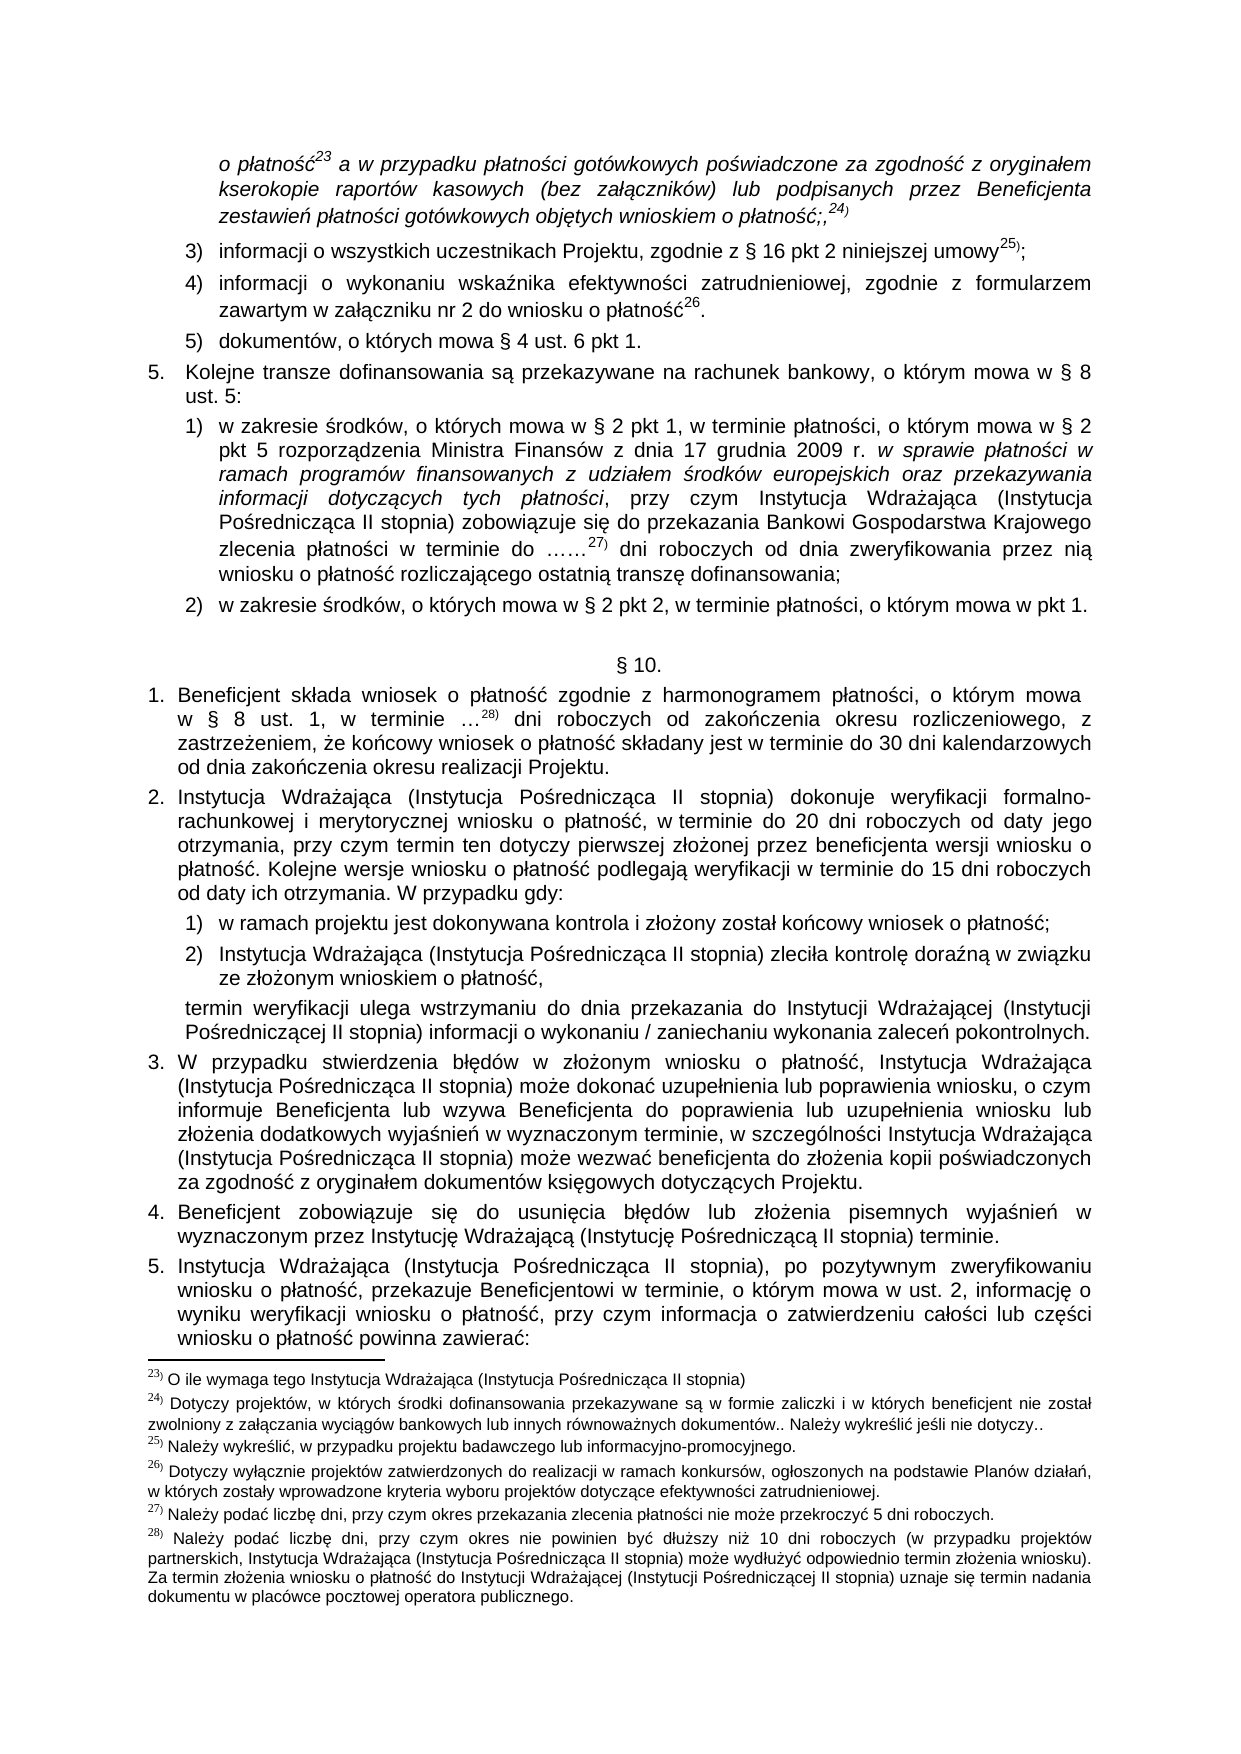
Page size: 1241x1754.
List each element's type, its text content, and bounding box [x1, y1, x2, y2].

text § 10. [185, 653, 1093, 677]
list informacji o wszystkich uczestnikach Projektu, zgodnie z § 16 pkt 2 niniejszej umowy); [185, 235, 1093, 264]
list informacji o wykonaniu wskaźnika efektywności zatrudnieniowej, zgodnie z formularzem zawartym w załączniku nr 2 do wniosku o płatność. [185, 270, 1093, 323]
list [185, 148, 1093, 229]
list Beneficjent zobowiązuje się do usunięcia błędów lub złożenia pisemnych wyjaśnień w wyznaczonym przez Instytucję Wdrażającą (Instytucję Pośredniczącą II stopnia) terminie. [148, 1200, 1093, 1248]
text termin weryfikacji ulega wstrzymaniu do dnia przekazania do Instytucji Wdrażającej (Instytucji Pośredniczącej II stopnia) informacji o wykonaniu / zaniechaniu wykonania zaleceń pokontrolnych. [185, 996, 1093, 1043]
list Instytucja Wdrażająca (Instytucja Pośrednicząca II stopnia) dokonuje weryfikacji formalno-rachunkowej i merytorycznej wniosku o płatność, w terminie do 20 dni roboczych od daty jego otrzymania, przy czym termin ten dotyczy pierwszej złożonej przez beneficjenta wersji wniosku o płatność. Kolejne wersje wniosku o płatność podlegają weryfikacji w terminie do 15 dni roboczych od daty ich otrzymania. W przypadku gdy: [148, 785, 1093, 905]
list Instytucja Wdrażająca (Instytucja Pośrednicząca II stopnia), po pozytywnym zweryfikowaniu wniosku o płatność, przekazuje Beneficjentowi w terminie, o którym mowa w ust. 2, informację o wyniku weryfikacji wniosku o płatność, przy czym informacja o zatwierdzeniu całości lub części wniosku o płatność powinna zawierać: [148, 1254, 1093, 1350]
list Instytucja Wdrażająca (Instytucja Pośrednicząca II stopnia) zleciła kontrolę doraźną w związku ze złożonym wnioskiem o płatność, [185, 941, 1093, 989]
list w ramach projektu jest dokonywana kontrola i złożony został końcowy wniosek o płatność; [185, 911, 1093, 935]
list w zakresie środków, o których mowa w § 2 pkt 1, w terminie płatności, o którym mowa w § 2 pkt 5 rozporządzenia Ministra Finansów z dnia 17 grudnia 2009 r. w sprawie płatności w ramach programów finansowanych z udziałem środków europejskich oraz przekazywania informacji dotyczących tych płatności, przy czym Instytucja Wdrażająca (Instytucja Pośrednicząca II stopnia) zobowiązuje się do przekazania Bankowi Gospodarstwa Krajowego zlecenia płatności w terminie do ……) dni roboczych od dnia zweryfikowania przez nią wniosku o płatność rozliczającego ostatnią transzę dofinansowania; [185, 414, 1093, 586]
list W przypadku stwierdzenia błędów w złożonym wniosku o płatność, Instytucja Wdrażająca (Instytucja Pośrednicząca II stopnia) może dokonać uzupełnienia lub poprawienia wniosku, o czym informuje Beneficjenta lub wzywa Beneficjenta do poprawienia lub uzupełnienia wniosku lub złożenia dodatkowych wyjaśnień w wyznaczonym terminie, w szczególności Instytucja Wdrażająca (Instytucja Pośrednicząca II stopnia) może wezwać beneficjenta do złożenia kopii poświadczonych za zgodność z oryginałem dokumentów księgowych dotyczących Projektu. [148, 1050, 1093, 1193]
list Beneficjent składa wniosek o płatność zgodnie z harmonogramem płatności, o którym mowa w § 8 ust. 1, w terminie …) dni roboczych od zakończenia okresu rozliczeniowego, z zastrzeżeniem, że końcowy wniosek o płatność składany jest w terminie do 30 dni kalendarzowych od dnia zakończenia okresu realizacji Projektu. [148, 683, 1093, 779]
list w zakresie środków, o których mowa w § 2 pkt 2, w terminie płatności, o którym mowa w pkt 1. [185, 592, 1093, 616]
list dokumentów, o których mowa § 4 ust. 6 pkt 1. [185, 329, 1093, 353]
list Kolejne transze dofinansowania są przekazywane na rachunek bankowy, o którym mowa w § 8 ust. 5: [148, 359, 1093, 407]
